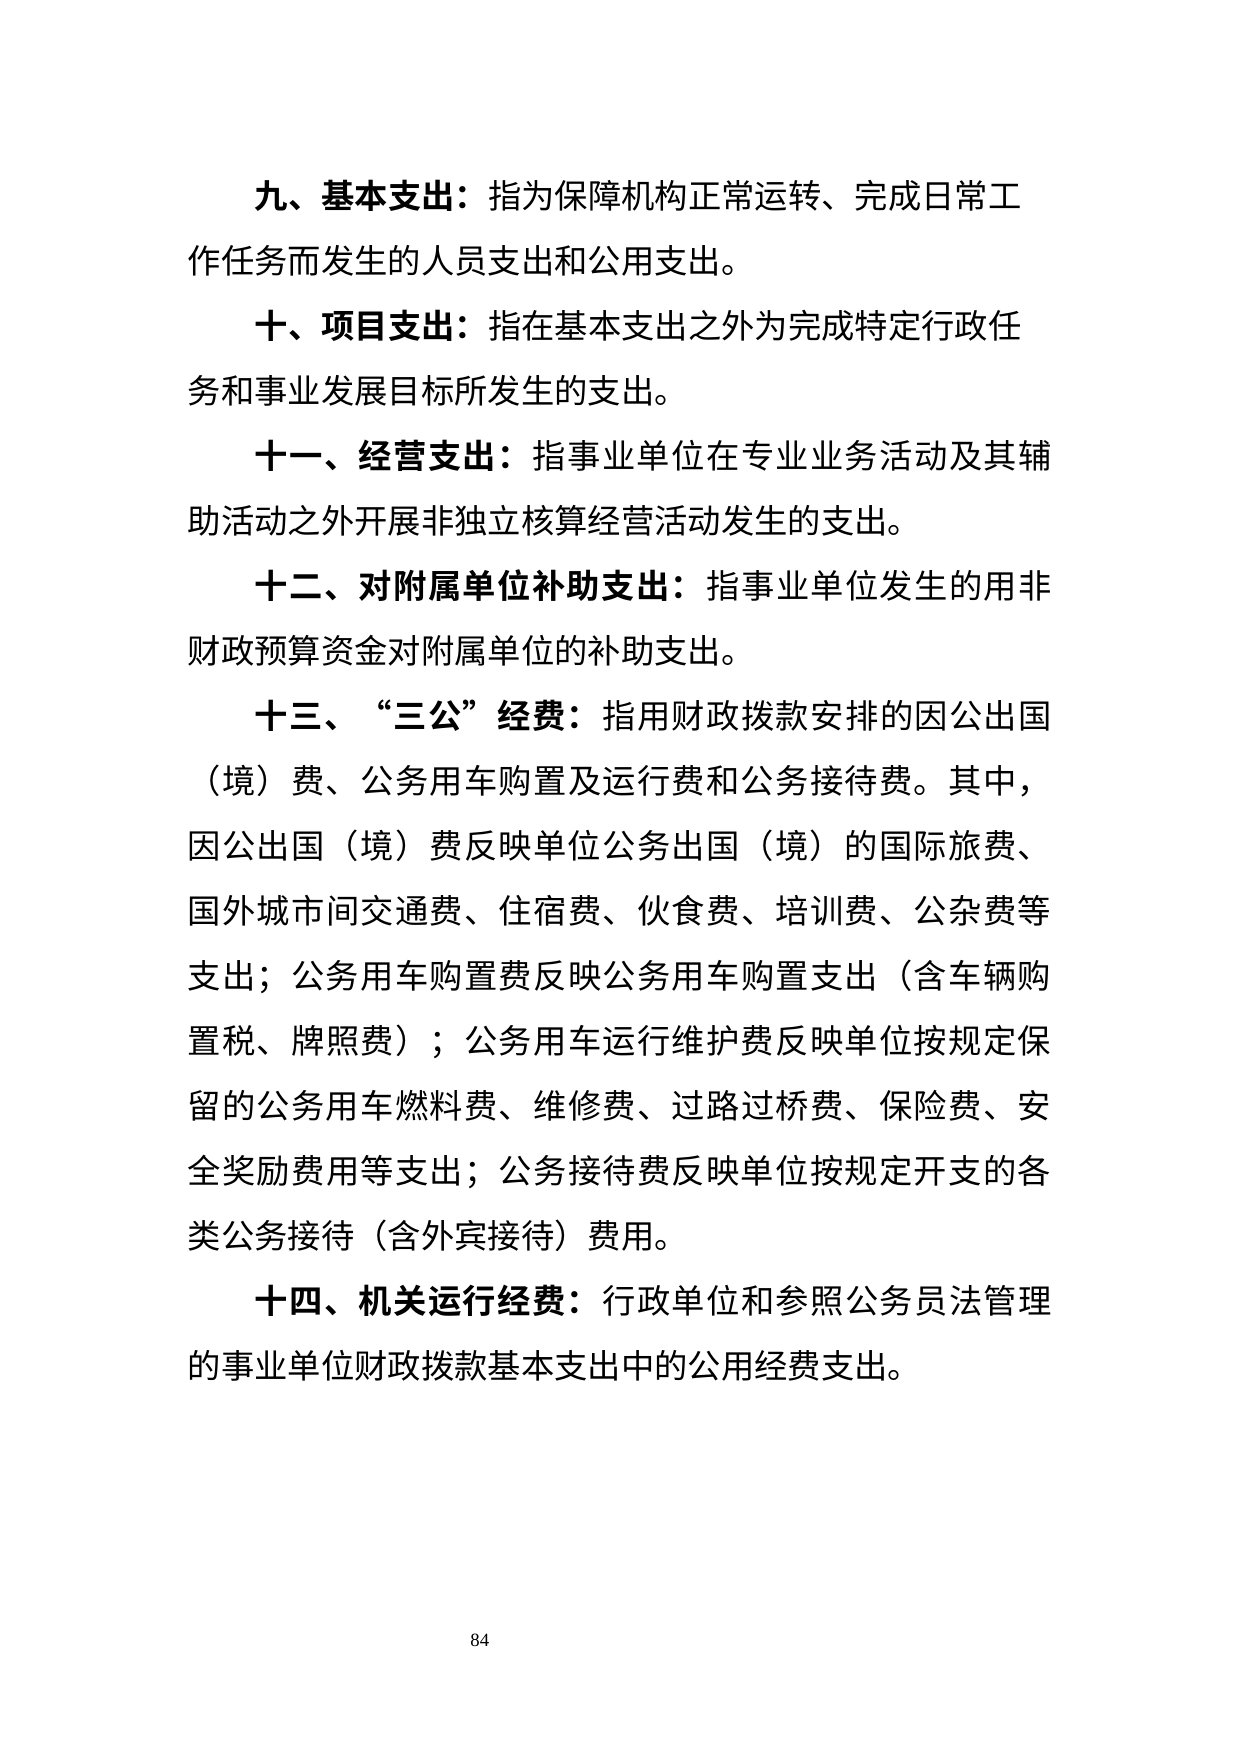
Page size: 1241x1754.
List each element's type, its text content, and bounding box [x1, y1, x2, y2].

text 九、基本支出：指为保障机构正常运转、完成日常工作任务而发生的人员支出和公用支出。 [187, 162, 1053, 292]
text 十三、“三公”经费：指用财政拨款安排的因公出国（境）费、公务用车购置及运行费和公务接待费。其中，因公出国（境）费反映单位公务出国（境）的国际旅费、国外城市间交通费、住宿费、伙食费、培训费、公杂费等支出；公务用车购置费反映公务用车购置支出（含车辆购置税、牌照费）；公务用车运行维护费反映单位按规定保留的公务用车燃料费、维修费、过路过桥费、保险费、安全奖励费用等支出；公务接待费反映单位按规定开支的各类公务接待（含外宾接待）费用。 [187, 682, 1053, 1267]
text 十二、对附属单位补助支出：指事业单位发生的用非财政预算资金对附属单位的补助支出。 [187, 552, 1053, 682]
text 十一、经营支出：指事业单位在专业业务活动及其辅助活动之外开展非独立核算经营活动发生的支出。 [187, 422, 1053, 552]
text 十、项目支出：指在基本支出之外为完成特定行政任务和事业发展目标所发生的支出。 [187, 292, 1053, 422]
text 十四、机关运行经费：行政单位和参照公务员法管理的事业单位财政拨款基本支出中的公用经费支出。 [187, 1267, 1053, 1397]
